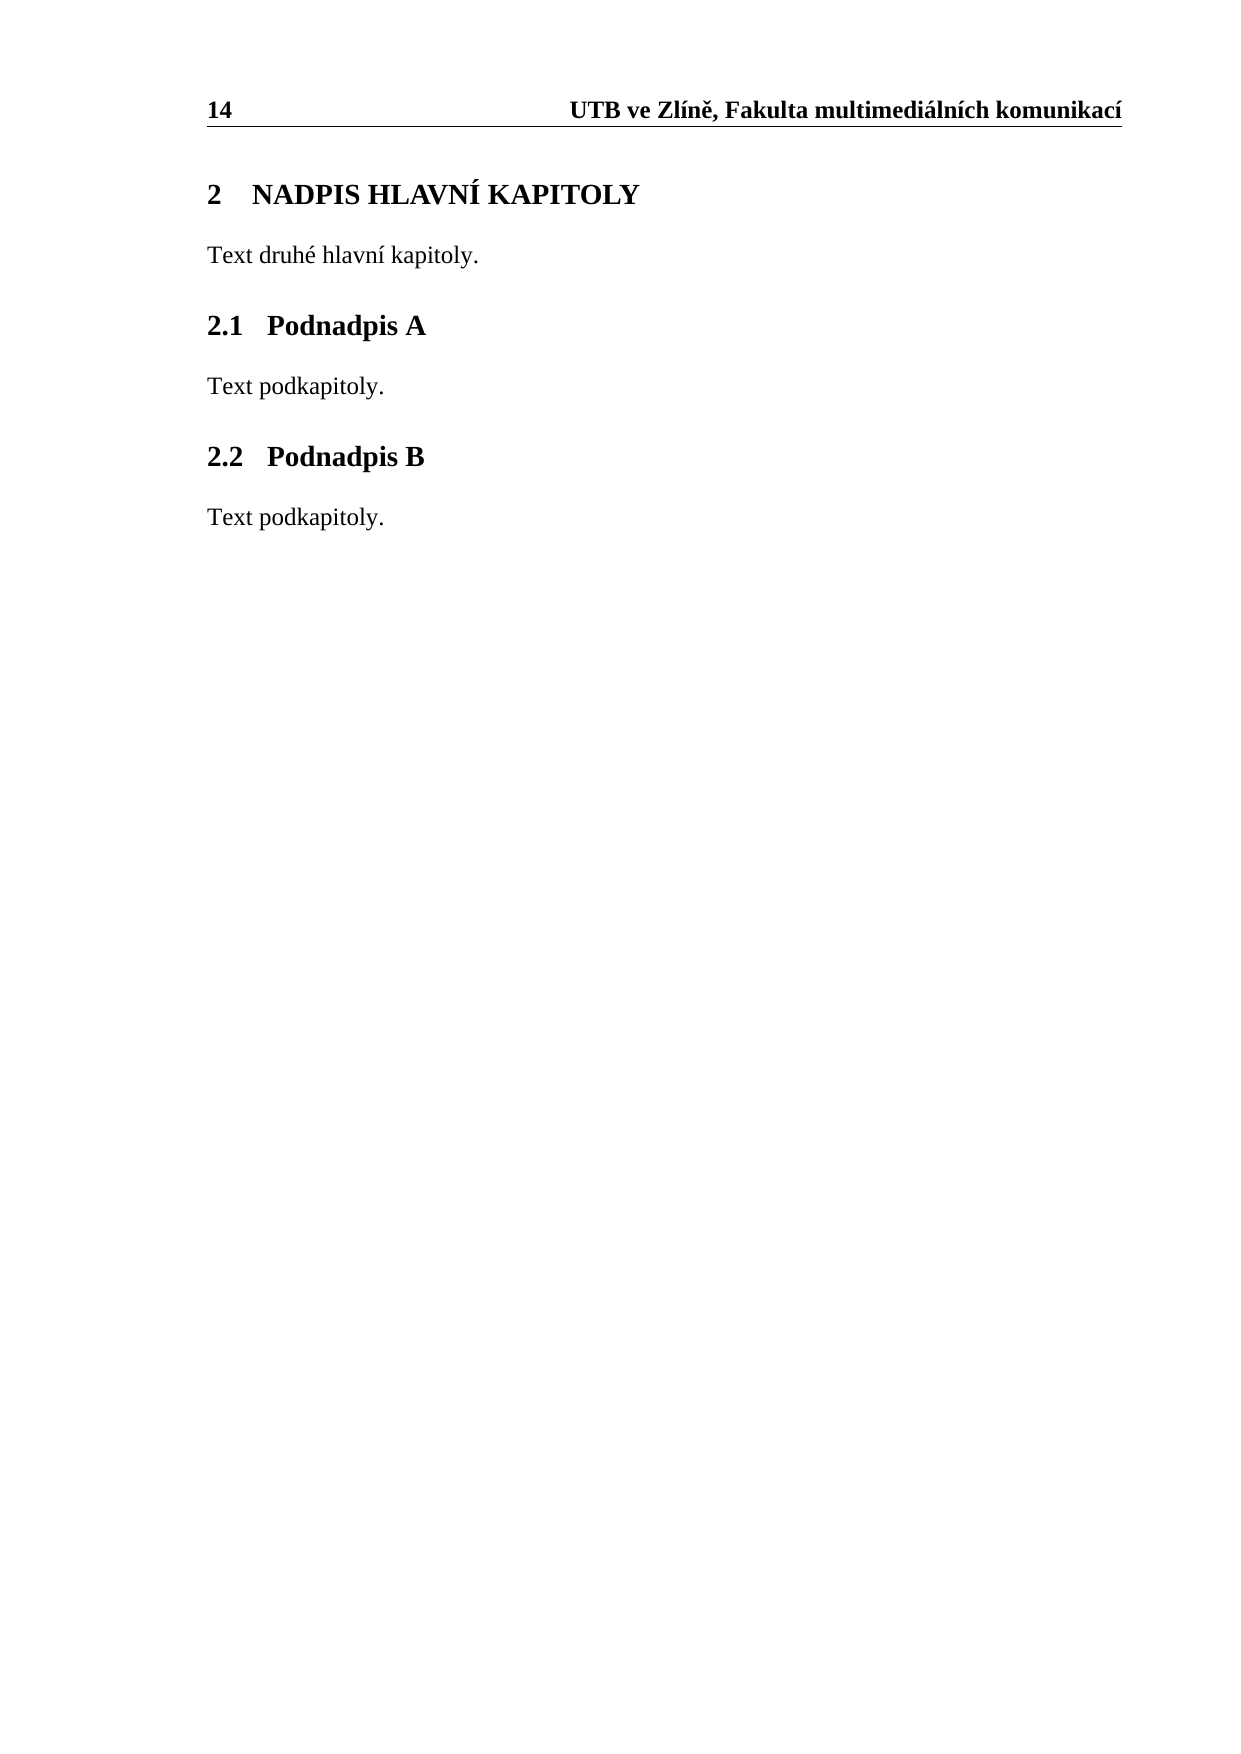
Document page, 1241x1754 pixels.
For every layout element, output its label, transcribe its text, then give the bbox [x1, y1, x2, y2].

text Podnadpis B [207, 439, 1122, 473]
text Text druhé hlavní kapitoly. [207, 240, 1122, 269]
text Nadpis hlavní kapitoly [207, 177, 1122, 211]
text Text podkapitoly. [207, 371, 1122, 400]
text Podnadpis A [207, 308, 1122, 342]
text Text podkapitoly. [207, 502, 1122, 531]
